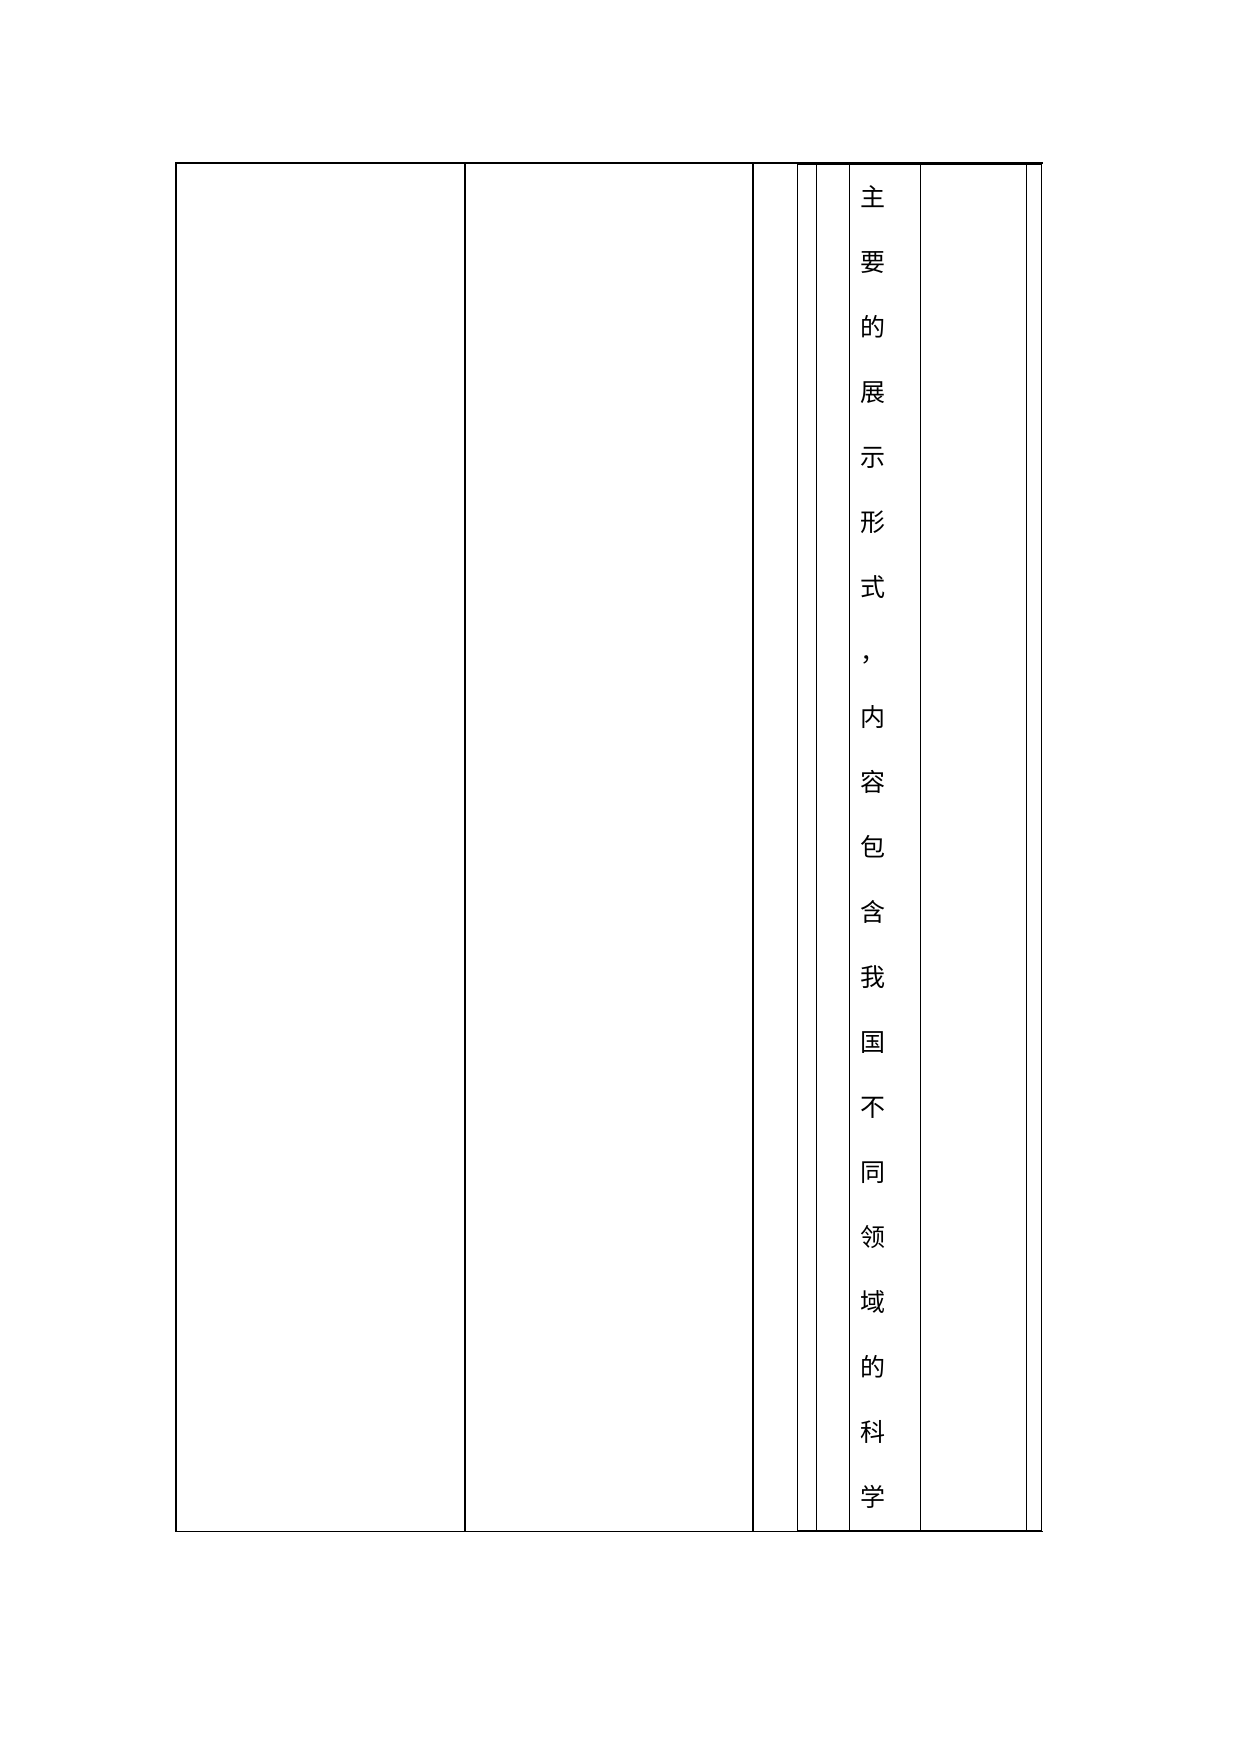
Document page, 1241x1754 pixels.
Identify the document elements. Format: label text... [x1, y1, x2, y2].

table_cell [798, 165, 816, 1530]
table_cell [754, 164, 797, 1531]
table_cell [921, 165, 1026, 1530]
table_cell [850, 165, 920, 1530]
table_cell [466, 164, 752, 1531]
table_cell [817, 165, 849, 1530]
table_cell 1 [177, 164, 464, 1531]
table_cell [1027, 165, 1041, 1530]
